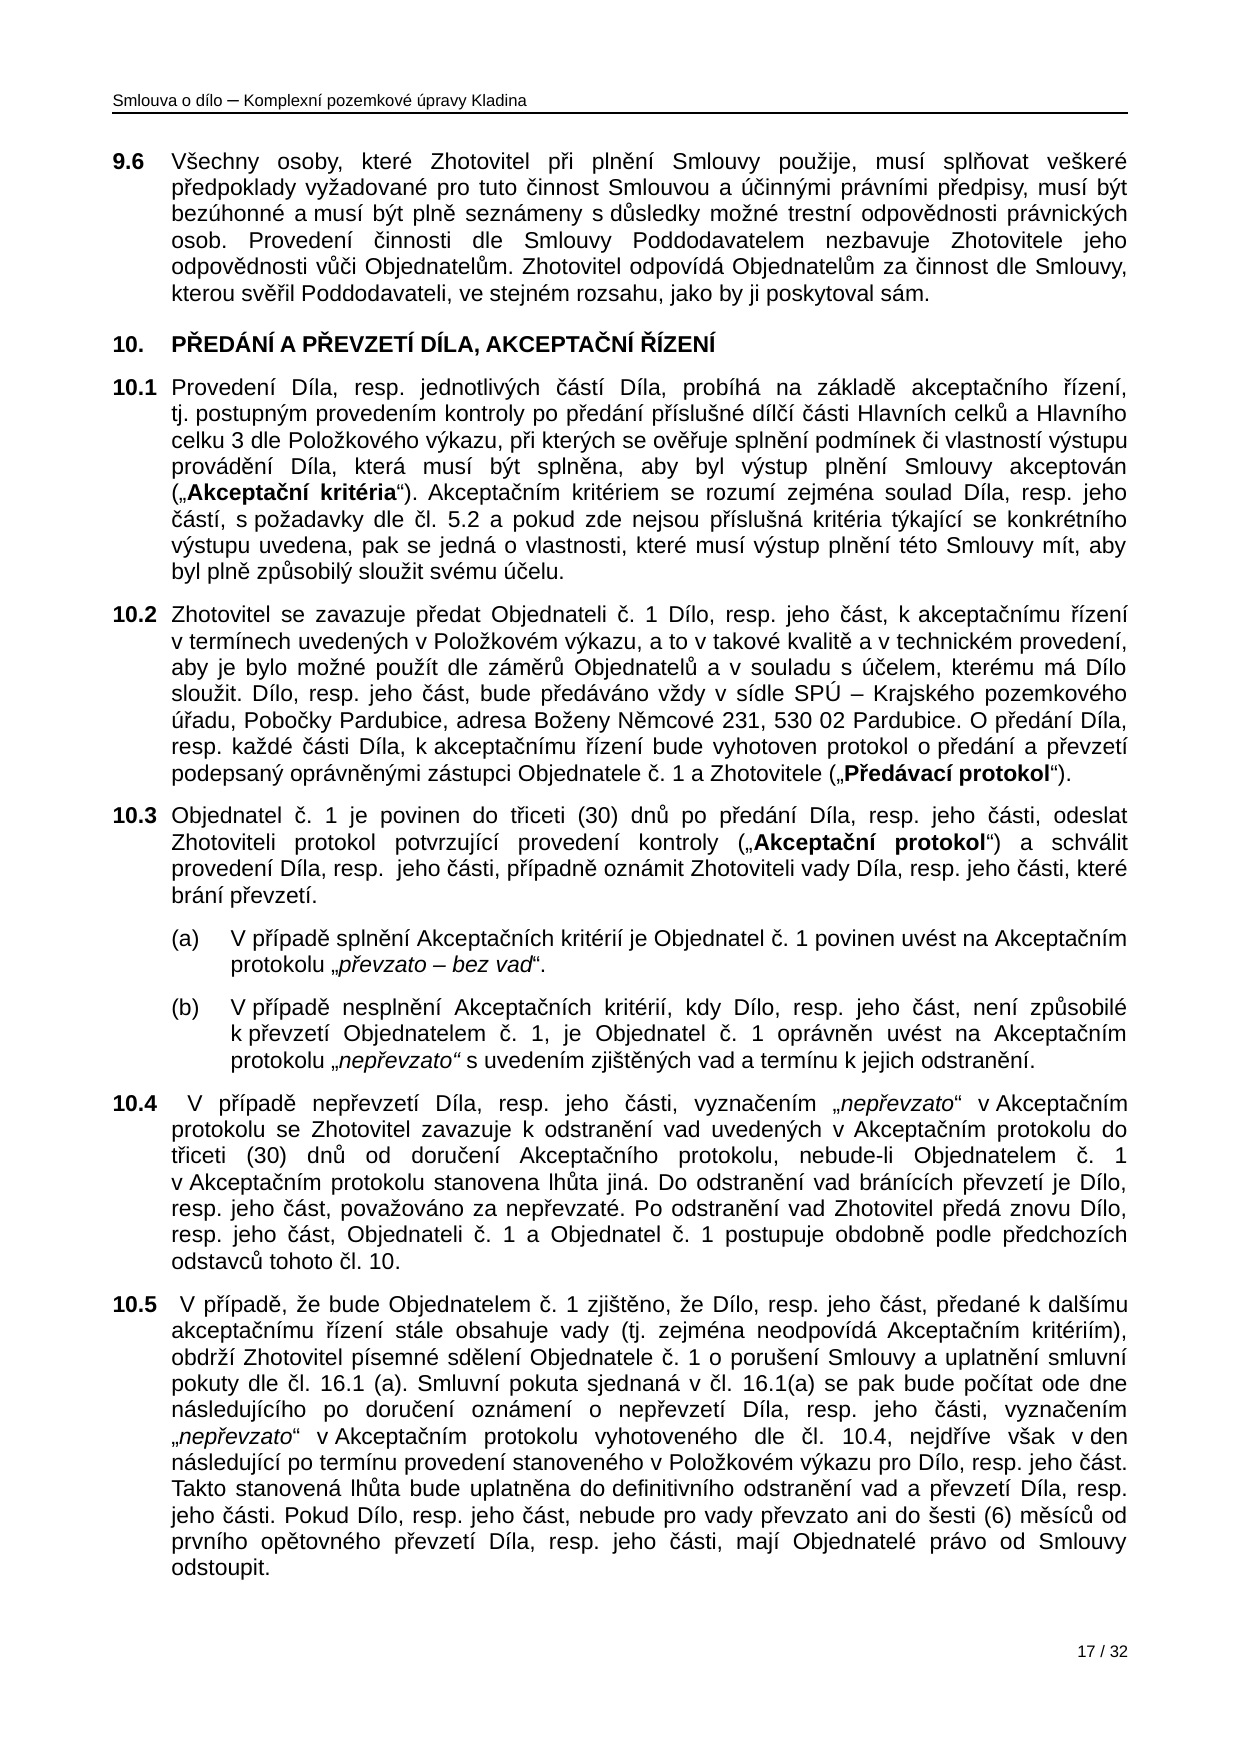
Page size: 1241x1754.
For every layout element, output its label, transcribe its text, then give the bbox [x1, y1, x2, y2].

text Zhotovitel se zavazuje předat Objednateli č. 1 Dílo, resp. jeho část, k akceptačnímu řízení v termínech uvedených v Položkovém výkazu, a to v takové kvalitě a v technickém provedení, aby je bylo možné použít dle záměrů Objednatelů a v souladu s účelem, kterému má Dílo sloužit. Dílo, resp. jeho část, bude předáváno vždy v sídle SPÚ – Krajského pozemkového úřadu, Pobočky Pardubice, adresa Boženy Němcové 231, 530 02 Pardubice. O předání Díla, resp. každé části Díla, k akceptačnímu řízení bude vyhotoven protokol o předání a převzetí podepsaný oprávněnými zástupci Objednatele č. 1 a Zhotovitele („Předávací protokol“). [112, 601, 1128, 786]
text Všechny osoby, které Zhotovitel při plnění Smlouvy použije, musí splňovat veškeré předpoklady vyžadované pro tuto činnost Smlouvou a účinnými právními předpisy, musí být bezúhonné a musí být plně seznámeny s důsledky možné trestní odpovědnosti právnických osob. Provedení činnosti dle Smlouvy Poddodavatelem nezbavuje Zhotovitele jeho odpovědnosti vůči Objednatelům. Zhotovitel odpovídá Objednatelům za činnost dle Smlouvy, kterou svěřil Poddodavateli, ve stejném rozsahu, jako by ji poskytoval sám. [112, 148, 1128, 306]
text Provedení Díla, resp. jednotlivých částí Díla, probíhá na základě akceptačního řízení, tj. postupným provedením kontroly po předání příslušné dílčí části Hlavních celků a Hlavního celku 3 dle Položkového výkazu, při kterých se ověřuje splnění podmínek či vlastností výstupu provádění Díla, která musí být splněna, aby byl výstup plnění Smlouvy akceptován („Akceptační kritéria“). Akceptačním kritériem se rozumí zejména soulad Díla, resp. jeho částí, s požadavky dle čl. 5.2 a pokud zde nejsou příslušná kritéria týkající se konkrétního výstupu uvedena, pak se jedná o vlastnosti, které musí výstup plnění této Smlouvy mít, aby byl plně způsobilý sloužit svému účelu. [112, 374, 1128, 585]
text V případě, že bude Objednatelem č. 1 zjištěno, že Dílo, resp. jeho část, předané k dalšímu akceptačnímu řízení stále obsahuje vady (tj. zejména neodpovídá Akceptačním kritériím), obdrží Zhotovitel písemné sdělení Objednatele č. 1 o porušení Smlouvy a uplatnění smluvní pokuty dle čl. 16.1 (a). Smluvní pokuta sjednaná v čl. 16.1(a) se pak bude počítat ode dne následujícího po doručení oznámení o nepřevzetí Díla, resp. jeho části, vyznačením „nepřevzato“ v Akceptačním protokolu vyhotoveného dle čl. 10.4, nejdříve však v den následující po termínu provedení stanoveného v Položkovém výkazu pro Dílo, resp. jeho část. Takto stanovená lhůta bude uplatněna do definitivního odstranění vad a převzetí Díla, resp. jeho části. Pokud Dílo, resp. jeho část, nebude pro vady převzato ani do šesti (6) měsíců od prvního opětovného převzetí Díla, resp. jeho části, mají Objednatelé právo od Smlouvy odstoupit. [112, 1291, 1128, 1581]
list V případě nesplnění Akceptačních kritérií, kdy Dílo, resp. jeho část, není způsobilé k převzetí Objednatelem č. 1, je Objednatel č. 1 oprávněn uvést na Akceptačním protokolu „nepřevzato“ s uvedením zjištěných vad a termínu k jejich odstranění. [171, 994, 1128, 1073]
text V případě nepřevzetí Díla, resp. jeho části, vyznačením „nepřevzato“ v Akceptačním protokolu se Zhotovitel zavazuje k odstranění vad uvedených v Akceptačním protokolu do třiceti (30) dnů od doručení Akceptačního protokolu, nebude-li Objednatelem č. 1 v Akceptačním protokolu stanovena lhůta jiná. Do odstranění vad bránících převzetí je Dílo, resp. jeho část, považováno za nepřevzaté. Po odstranění vad Zhotovitel předá znovu Dílo, resp. jeho část, Objednateli č. 1 a Objednatel č. 1 postupuje obdobně podle předchozích odstavců tohoto čl. 10. [112, 1090, 1128, 1274]
text Předání a převzetí Díla, Akceptační řízení [112, 331, 1128, 357]
list V případě splnění Akceptačních kritérií je Objednatel č. 1 povinen uvést na Akceptačním protokolu „převzato – bez vad“. [171, 924, 1128, 977]
text Objednatel č. 1 je povinen do třiceti (30) dnů po předání Díla, resp. jeho části, odeslat Zhotoviteli protokol potvrzující provedení kontroly („Akceptační protokol“) a schválit provedení Díla, resp. jeho části, případně oznámit Zhotoviteli vady Díla, resp. jeho části, které brání převzetí. [112, 802, 1128, 908]
